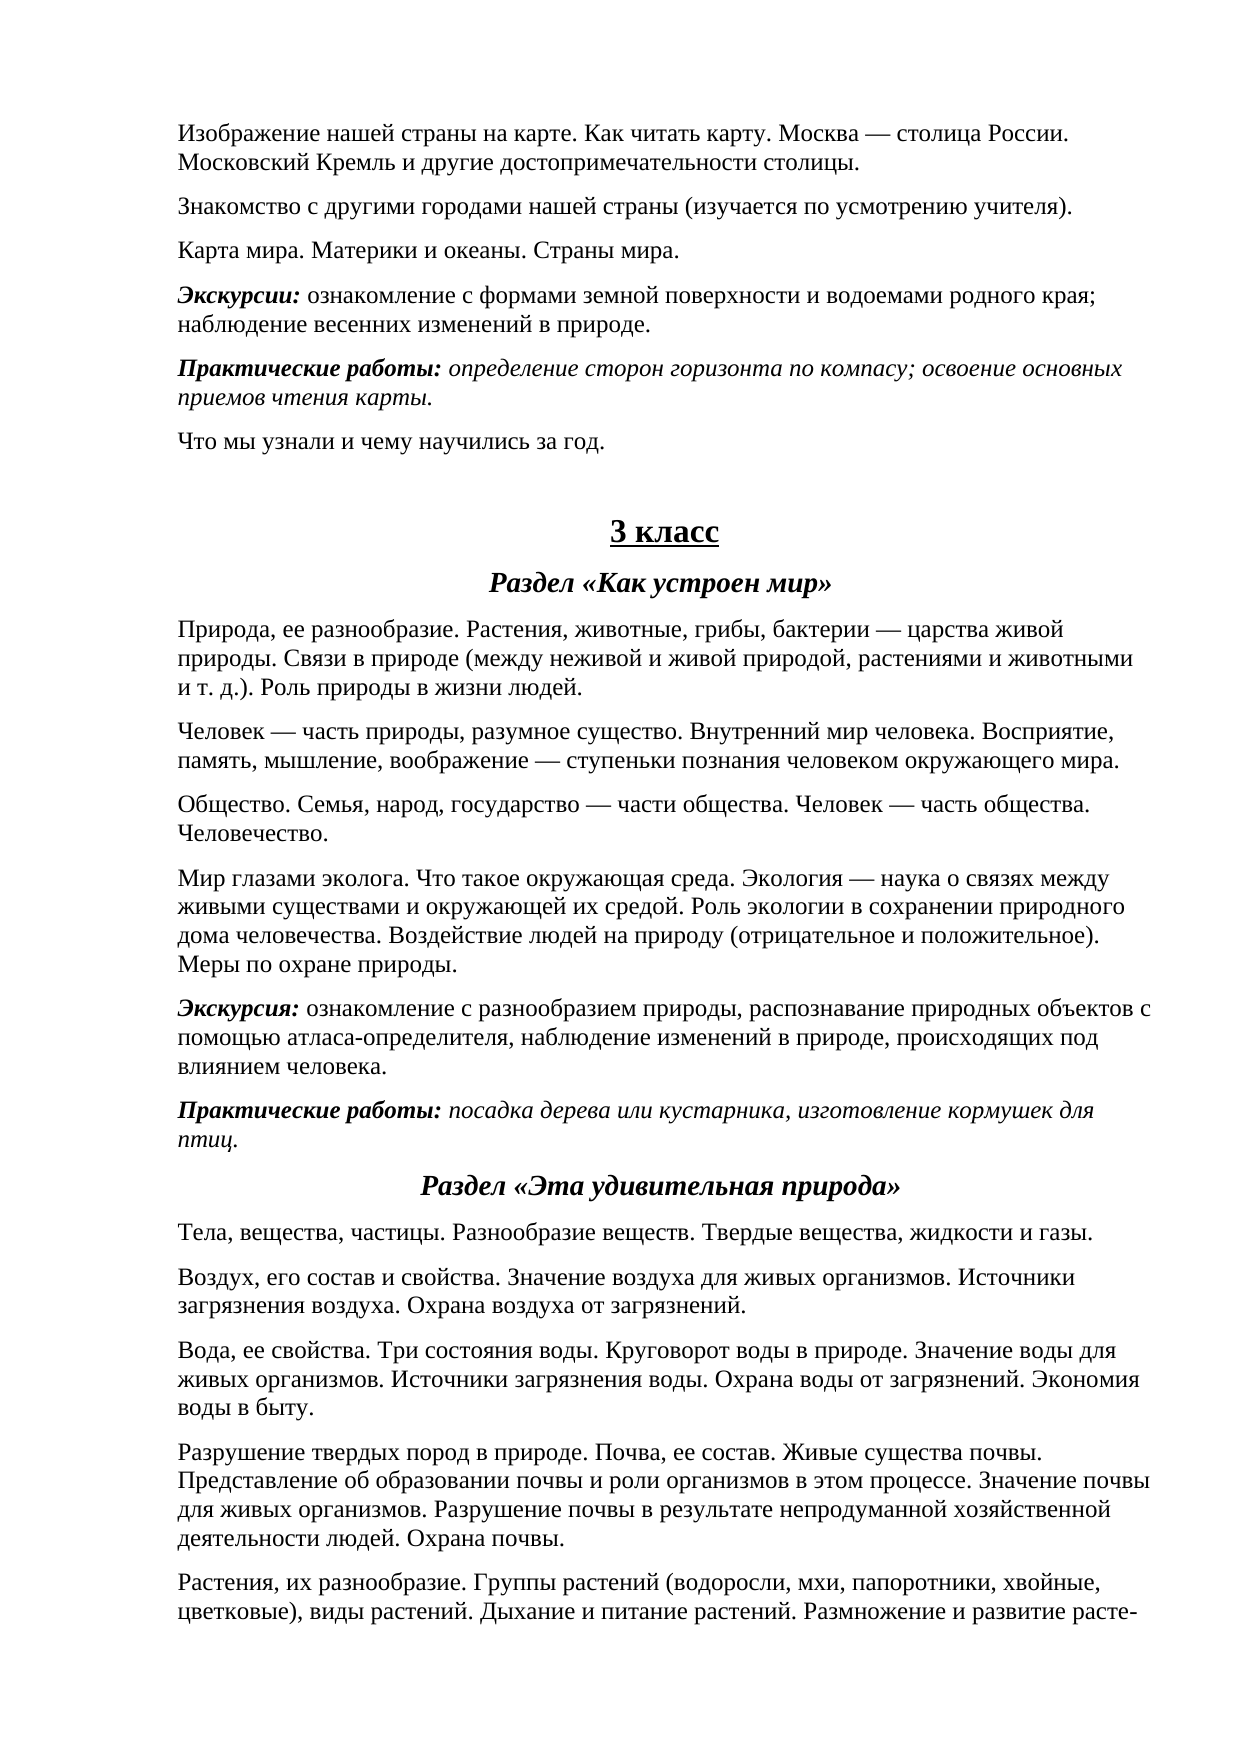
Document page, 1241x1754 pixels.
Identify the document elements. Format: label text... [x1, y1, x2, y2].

text Разрушение твердых пород в природе. Почва, ее состав. Живые существа почвы. Представление об образовании почвы и роли организмов в этом процессе. Значение почвы для живых организмов. Разрушение почвы в результате непродуманной хозяйственной деятельности людей. Охрана почвы. [177, 1437, 1152, 1552]
text 3 класс [177, 511, 1152, 550]
text Практические работы: определение сторон горизонта по компасу; освоение основных приемов чтения карты. [177, 353, 1152, 411]
text Человек — часть природы, разумное существо. Внутренний мир человека. Восприятие, память, мышление, воображение — ступеньки познания человеком окружающего мира. [177, 716, 1152, 774]
text Раздел «Эта удивительная природа» [177, 1168, 1152, 1202]
text Общество. Семья, народ, государство — части общества. Человек — часть общества. Человечество. [177, 789, 1152, 847]
text Что мы узнали и чему научились за год. [177, 426, 1152, 455]
text Практические работы: посадка дерева или кустарника, изготовление кормушек для птиц. [177, 1095, 1152, 1153]
text Раздел «Как устроен мир» [177, 565, 1152, 599]
text Изображение нашей страны на карте. Как читать карту. Москва — столица России. Московский Кремль и другие достопримечательности столицы. [177, 118, 1152, 176]
text Тела, вещества, частицы. Разнообразие веществ. Твердые вещества, жидкости и газы. [177, 1217, 1152, 1246]
text Мир глазами эколога. Что такое окружающая среда. Экология — наука о связях между живыми существами и окружающей их средой. Роль экологии в сохранении природного дома человечества. Воздействие людей на природу (отрицательное и положительное). Меры по охране природы. [177, 863, 1152, 978]
text Воздух, его состав и свойства. Значение воздуха для живых организмов. Источники загрязнения воздуха. Охрана воздуха от загрязнений. [177, 1262, 1152, 1319]
text Карта мира. Материки и океаны. Страны мира. [177, 236, 1152, 264]
text Экскурсия: ознакомление с разнообразием природы, распознавание природных объектов с помощью атласа-определителя, наблюдение изменений в природе, происходящих под влиянием человека. [177, 993, 1152, 1079]
text Знакомство с другими городами нашей страны (изучается по усмотрению учителя). [177, 191, 1152, 220]
text Вода, ее свойства. Три состояния воды. Круговорот воды в природе. Значение воды для живых организмов. Источники загрязнения воды. Охрана воды от загрязнений. Экономия воды в быту. [177, 1335, 1152, 1421]
text Природа, ее разнообразие. Растения, животные, грибы, бактерии — царства живой природы. Связи в природе (между неживой и живой природой, растениями и животными и т. д.). Роль природы в жизни людей. [177, 614, 1152, 701]
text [177, 1567, 1152, 1625]
text Экскурсии: ознакомление с формами земной поверхности и водоемами родного края; наблюдение весенних изменений в природе. [177, 280, 1152, 337]
